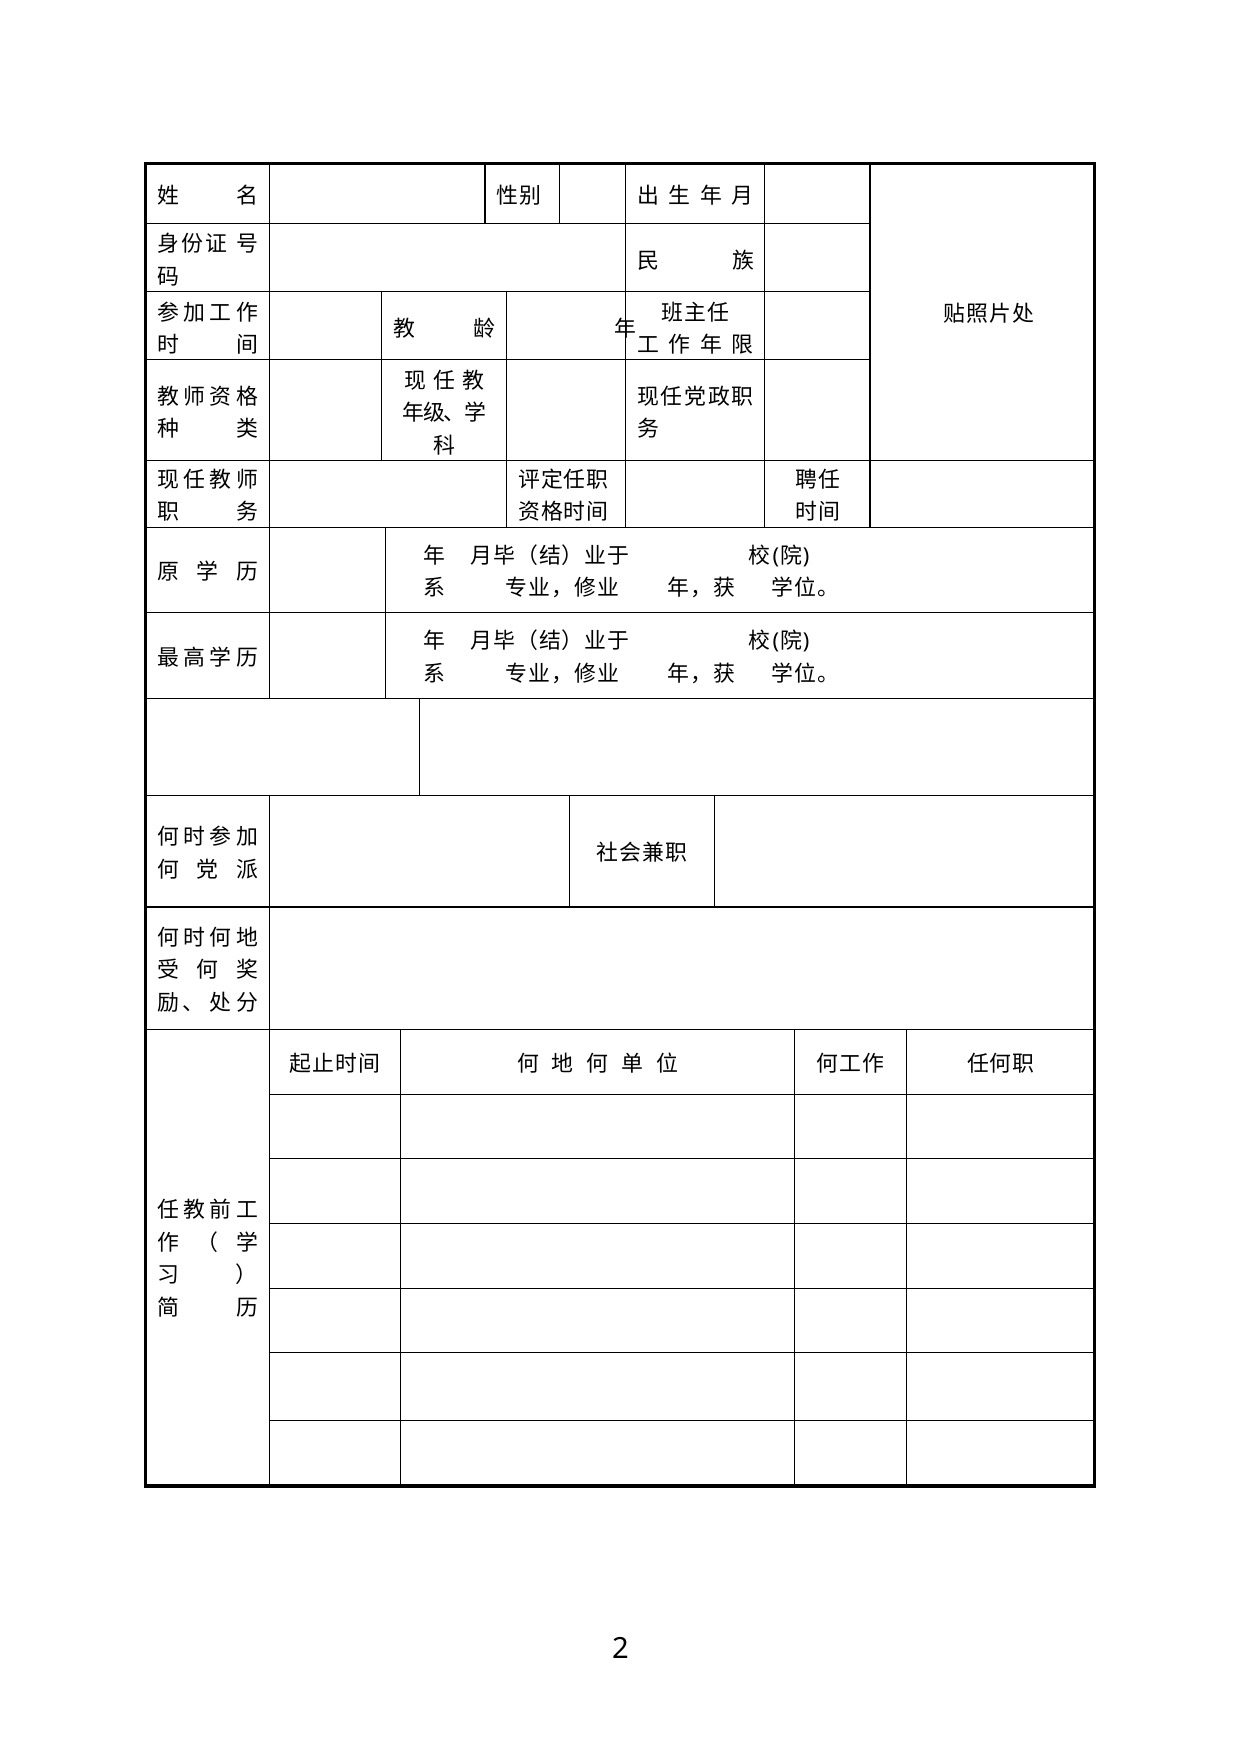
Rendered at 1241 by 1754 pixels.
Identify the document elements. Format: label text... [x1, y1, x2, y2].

table_cell [795, 1289, 906, 1352]
table_cell 起止时间 [270, 1030, 400, 1093]
table_cell [270, 1289, 400, 1352]
table_cell [795, 1421, 906, 1484]
table_cell [795, 1353, 906, 1420]
table_cell [765, 360, 869, 460]
table_cell [270, 360, 381, 460]
table_cell 年 月毕（结）业于 校(院) 系 专业，修业 年，获 学位。 [386, 613, 1093, 697]
table_header [560, 165, 625, 223]
table_cell [270, 613, 385, 697]
table_cell [270, 224, 625, 291]
table_cell 何时参加 何党派 [147, 796, 269, 906]
table_cell [401, 1159, 794, 1223]
table_cell [147, 699, 419, 795]
table_header [270, 165, 484, 223]
table_cell [795, 1224, 906, 1287]
table_cell [401, 1421, 794, 1484]
table_cell 年 [507, 292, 625, 359]
table_cell [270, 1224, 400, 1287]
table_cell 最高学历 [147, 613, 269, 697]
table_cell 任何职 [907, 1030, 1093, 1093]
table_cell [270, 1159, 400, 1223]
table_cell [907, 1159, 1093, 1223]
table_cell 社会兼职 [570, 796, 714, 906]
table_cell 现任党政职务 [626, 360, 764, 460]
table_cell [907, 1224, 1093, 1287]
table_cell [401, 1353, 794, 1420]
table_header 出生年月 [626, 165, 764, 223]
table_cell [401, 1289, 794, 1352]
table_cell 评定任职 资格时间 [507, 461, 625, 527]
table_cell [270, 461, 506, 527]
table_header 贴照片处 [871, 165, 1093, 460]
table_cell 身份证 号码 [147, 224, 269, 291]
table_header [765, 165, 869, 223]
table_cell [507, 360, 625, 460]
table_cell [765, 292, 869, 359]
table_cell [401, 1095, 794, 1158]
table_cell 班主任 工作年限 [626, 292, 764, 359]
table_cell [270, 292, 381, 359]
table_cell 民族 [626, 224, 764, 291]
table_cell [270, 1353, 400, 1420]
table_cell 何工作 [795, 1030, 906, 1093]
table_cell 教师资格种类 [147, 360, 269, 460]
table_header 性别 [486, 165, 559, 223]
table_cell 何 地 何 单 位 [401, 1030, 794, 1093]
table_cell [270, 528, 385, 612]
table_cell [626, 461, 764, 527]
table_header 姓名 [147, 165, 269, 223]
table_cell [907, 1421, 1093, 1484]
table_cell [795, 1159, 906, 1223]
table_cell 原 学 历 [147, 528, 269, 612]
table_cell [715, 796, 1093, 906]
table_cell 何时何地 受何奖励、处分 [147, 908, 269, 1029]
table_cell 教龄 [382, 292, 506, 359]
table_cell [270, 908, 1093, 1029]
table_cell [765, 224, 869, 291]
table_cell 现 任 教 年级、学科 [382, 360, 506, 460]
table_cell [871, 461, 1093, 527]
table_cell [420, 699, 1093, 795]
table_cell [270, 796, 569, 906]
table_cell [401, 1224, 794, 1287]
table_cell [795, 1095, 906, 1158]
table_cell [270, 1421, 400, 1484]
table_cell 参加工作时间 [147, 292, 269, 359]
table_cell 任教前工作（学习） 简 历 [147, 1030, 269, 1484]
table_cell 年 月毕（结）业于 校(院) 系 专业，修业 年，获 学位。 [386, 528, 1093, 612]
table_cell [907, 1095, 1093, 1158]
table_cell [907, 1353, 1093, 1420]
table_cell [907, 1289, 1093, 1352]
table_cell [270, 1095, 400, 1158]
table_cell 聘任 时间 [765, 461, 869, 527]
table_cell 现任教师 职 务 [147, 461, 269, 527]
